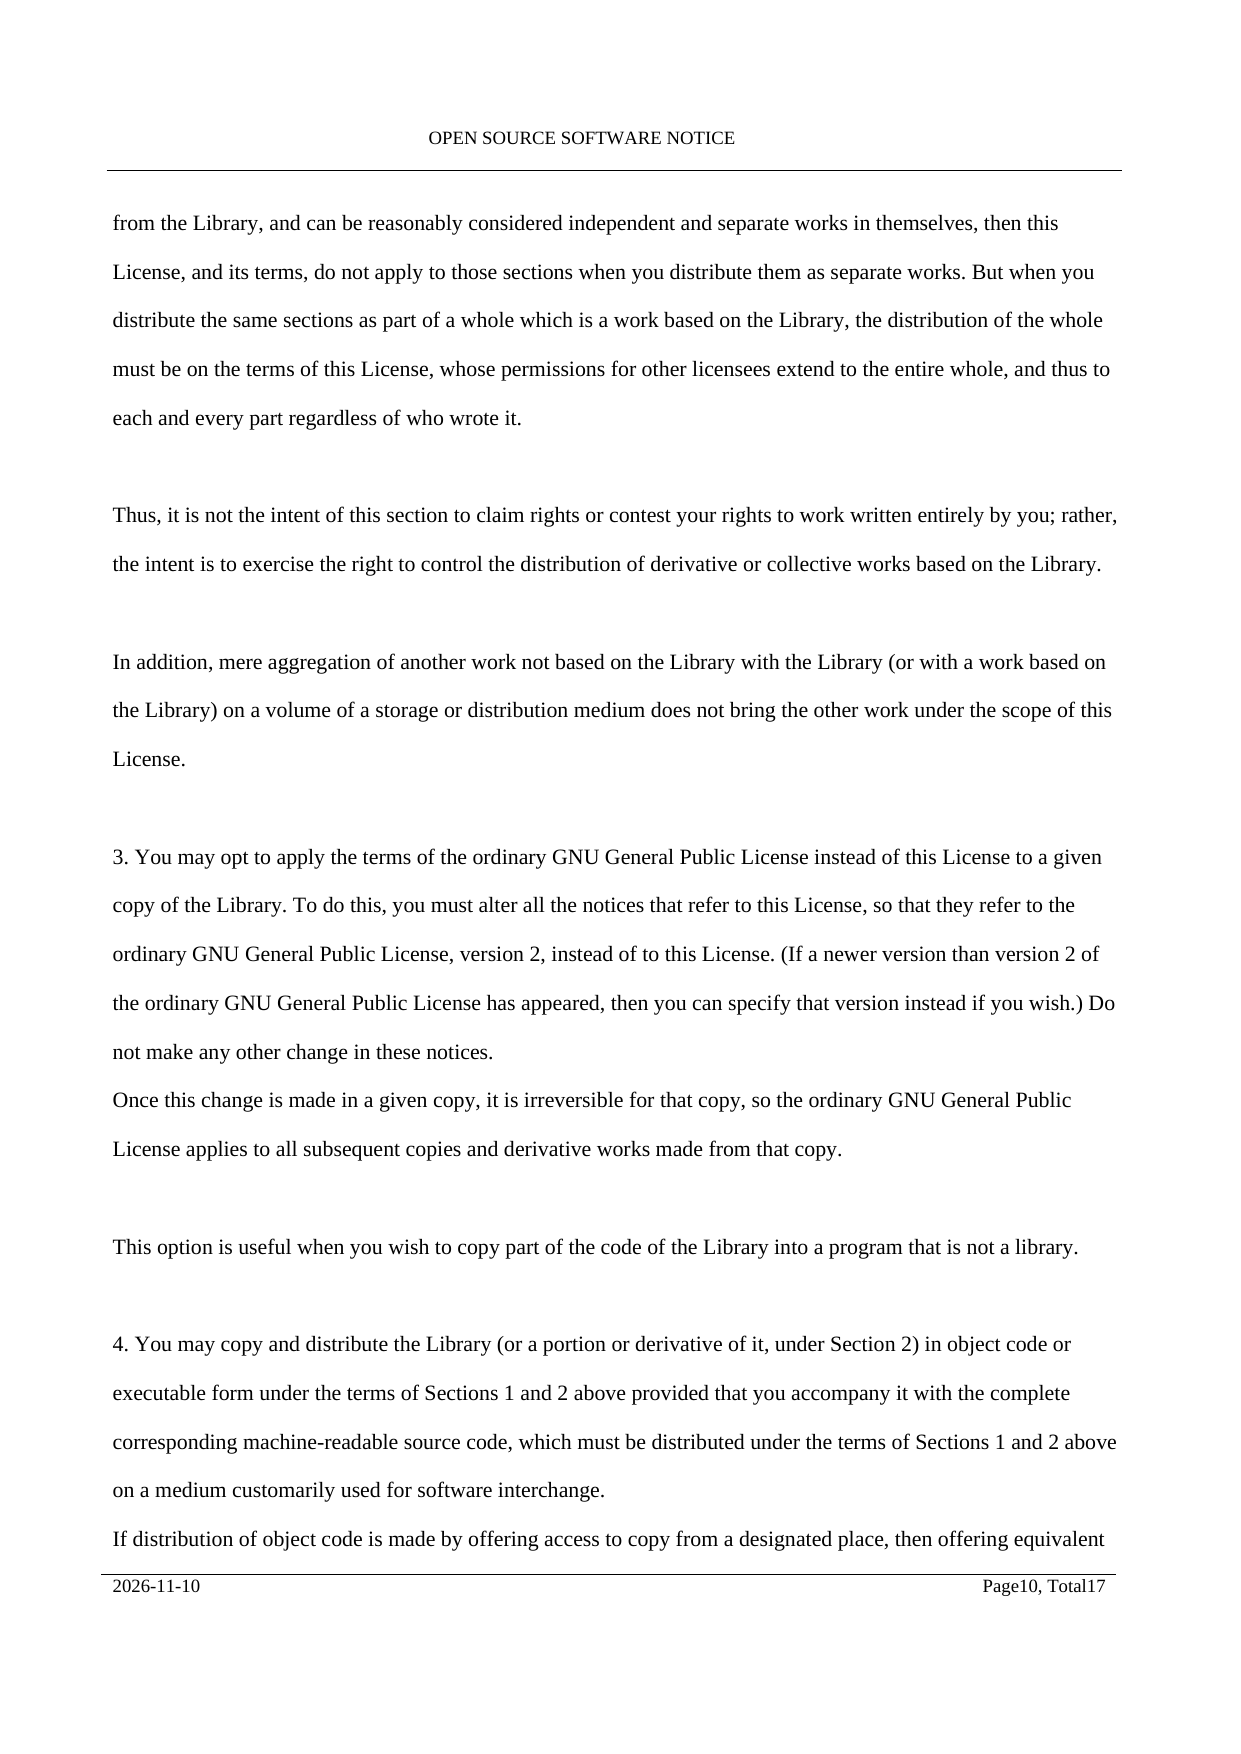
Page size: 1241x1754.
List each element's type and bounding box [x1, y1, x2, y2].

text [112, 206, 1128, 1555]
